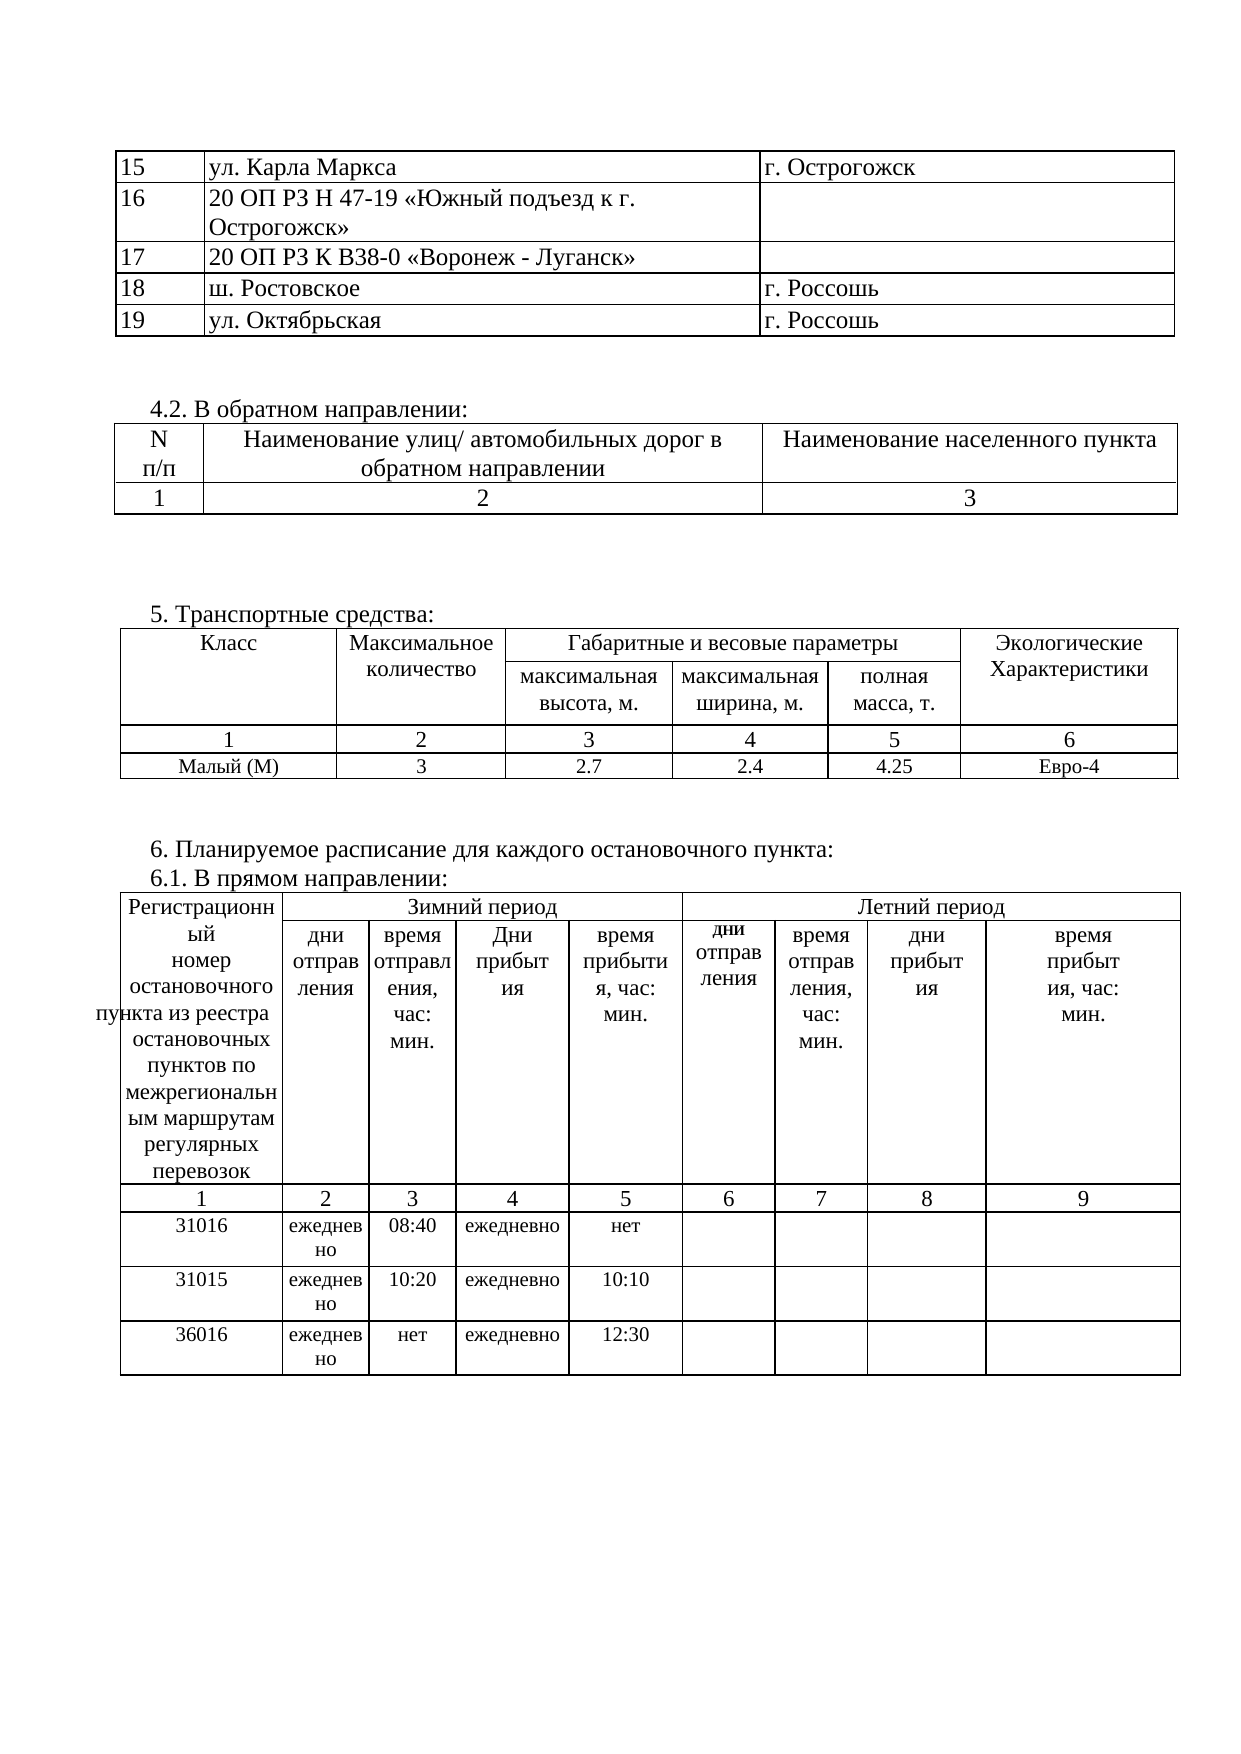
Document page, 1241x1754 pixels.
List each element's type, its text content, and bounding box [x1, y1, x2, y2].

table_cell 10:10 [570, 1267, 682, 1320]
table_cell [683, 1213, 774, 1266]
table_cell 3 [506, 726, 672, 752]
table_cell время отправл ения, час: мин. [370, 921, 455, 1183]
table_cell 2.4 [673, 754, 827, 778]
table_cell 31015 [121, 1267, 282, 1320]
table_cell 15 [117, 152, 204, 181]
table_cell 2 [337, 726, 505, 752]
table_cell ежедневно [457, 1213, 568, 1266]
table_cell 16 [117, 183, 204, 241]
table_cell 31016 [121, 1213, 282, 1266]
table_cell ул. Октябрьская [205, 305, 759, 335]
table_cell дни прибыт ия [868, 921, 985, 1183]
table_cell 17 [117, 242, 204, 272]
table_header Наименование населенного пункта [763, 424, 1177, 482]
table_cell 5 [570, 1185, 682, 1211]
table_cell 2.7 [506, 754, 672, 778]
table_cell нет [570, 1213, 682, 1266]
table_cell ежедневно [457, 1322, 568, 1374]
table_cell 10:20 [370, 1267, 455, 1320]
table_cell 4.25 [829, 754, 960, 778]
table_cell максимальная высота, м. [506, 662, 672, 724]
table_cell ежедневно [283, 1322, 368, 1374]
table_cell 7 [776, 1185, 867, 1211]
table_header Класс [121, 629, 336, 724]
table_cell [683, 1322, 774, 1374]
table_cell 1 [121, 1185, 282, 1211]
table_cell время прибыт ия, час: мин. [987, 921, 1180, 1183]
table_cell 8 [868, 1185, 985, 1211]
table_cell 18 [117, 274, 204, 303]
table_cell [987, 1213, 1180, 1266]
table_cell Дни прибыт ия [457, 921, 568, 1183]
table_cell 6 [683, 1185, 774, 1211]
table_cell Евро-4 [961, 754, 1177, 778]
table_cell ежедневно [457, 1267, 568, 1320]
table_cell 4 [673, 726, 827, 752]
table_cell 2 [283, 1185, 368, 1211]
table_cell 19 [117, 305, 204, 335]
table_cell г. Россошь [761, 305, 1174, 335]
table_header N п/п [115, 424, 203, 482]
table_cell ежедневно [283, 1267, 368, 1320]
table_cell максимальная ширина, м. [673, 662, 827, 724]
table_header Зимний период [283, 893, 682, 920]
text 5. Транспортные средства: [150, 599, 1090, 627]
table_cell 6 [961, 726, 1177, 752]
table_cell [868, 1213, 985, 1266]
table_cell [868, 1267, 985, 1320]
table_header Максимальное количество [337, 629, 505, 724]
table_header Наименование улиц/ автомобильных дорог в обратном направлении [204, 424, 762, 482]
table_cell [776, 1322, 867, 1374]
table_cell нет [370, 1322, 455, 1374]
table_cell 08:40 [370, 1213, 455, 1266]
table_cell полная масса, т. [829, 662, 960, 724]
table_cell г. Острогожск [761, 152, 1174, 181]
table_cell 20 ОП РЗ К В38-0 «Воронеж - Луганск» [205, 242, 759, 272]
table_cell время прибыти я, час: мин. [570, 921, 682, 1183]
table_cell 9 [987, 1185, 1180, 1211]
table_cell 5 [829, 726, 960, 752]
table_cell [776, 1267, 867, 1320]
table_cell ДНИ отправ ления [683, 921, 774, 1183]
table_cell 12:30 [570, 1322, 682, 1374]
table_header Летний период [683, 893, 1180, 920]
table_cell время отправ ления, час: мин. [776, 921, 867, 1183]
table_cell 20 ОП РЗ Н 47-19 «Южный подъезд к г. Острогожск» [205, 183, 759, 241]
table_cell [868, 1322, 985, 1374]
table_cell 3 [337, 754, 505, 778]
table_cell [683, 1267, 774, 1320]
table_cell [761, 183, 1174, 241]
table_cell [987, 1322, 1180, 1374]
table_cell [987, 1267, 1180, 1320]
table_cell [761, 242, 1174, 272]
table_cell 1 [115, 483, 203, 513]
table_cell дни отправ ления [283, 921, 368, 1183]
table_cell 1 [121, 726, 336, 752]
table_header Экологические Характеристики [961, 629, 1177, 724]
table_cell ш. Ростовское [205, 274, 759, 303]
text 6.1. В прямом направлении: [150, 863, 1090, 892]
table_cell 4 [457, 1185, 568, 1211]
table_cell ул. Карла Маркса [205, 152, 759, 181]
text 4.2. В обратном направлении: [150, 394, 1090, 423]
table_header Регистрационный номер остановочного пункта из реестра остановочных пунктов по межрегиональным маршрутам регулярных перевозок [121, 893, 282, 1183]
table_cell 3 [370, 1185, 455, 1211]
table_cell ежедневно [283, 1213, 368, 1266]
table_cell [776, 1213, 867, 1266]
table_cell 2 [204, 483, 762, 513]
table_cell 3 [763, 482, 1177, 513]
table_header Габаритные и весовые параметры [506, 629, 960, 661]
table_cell г. Россошь [761, 274, 1174, 303]
text 6. Планируемое расписание для каждого остановочного пункта: [150, 834, 1090, 863]
table_cell Малый (М) [121, 754, 336, 778]
table_cell 36016 [121, 1322, 282, 1374]
